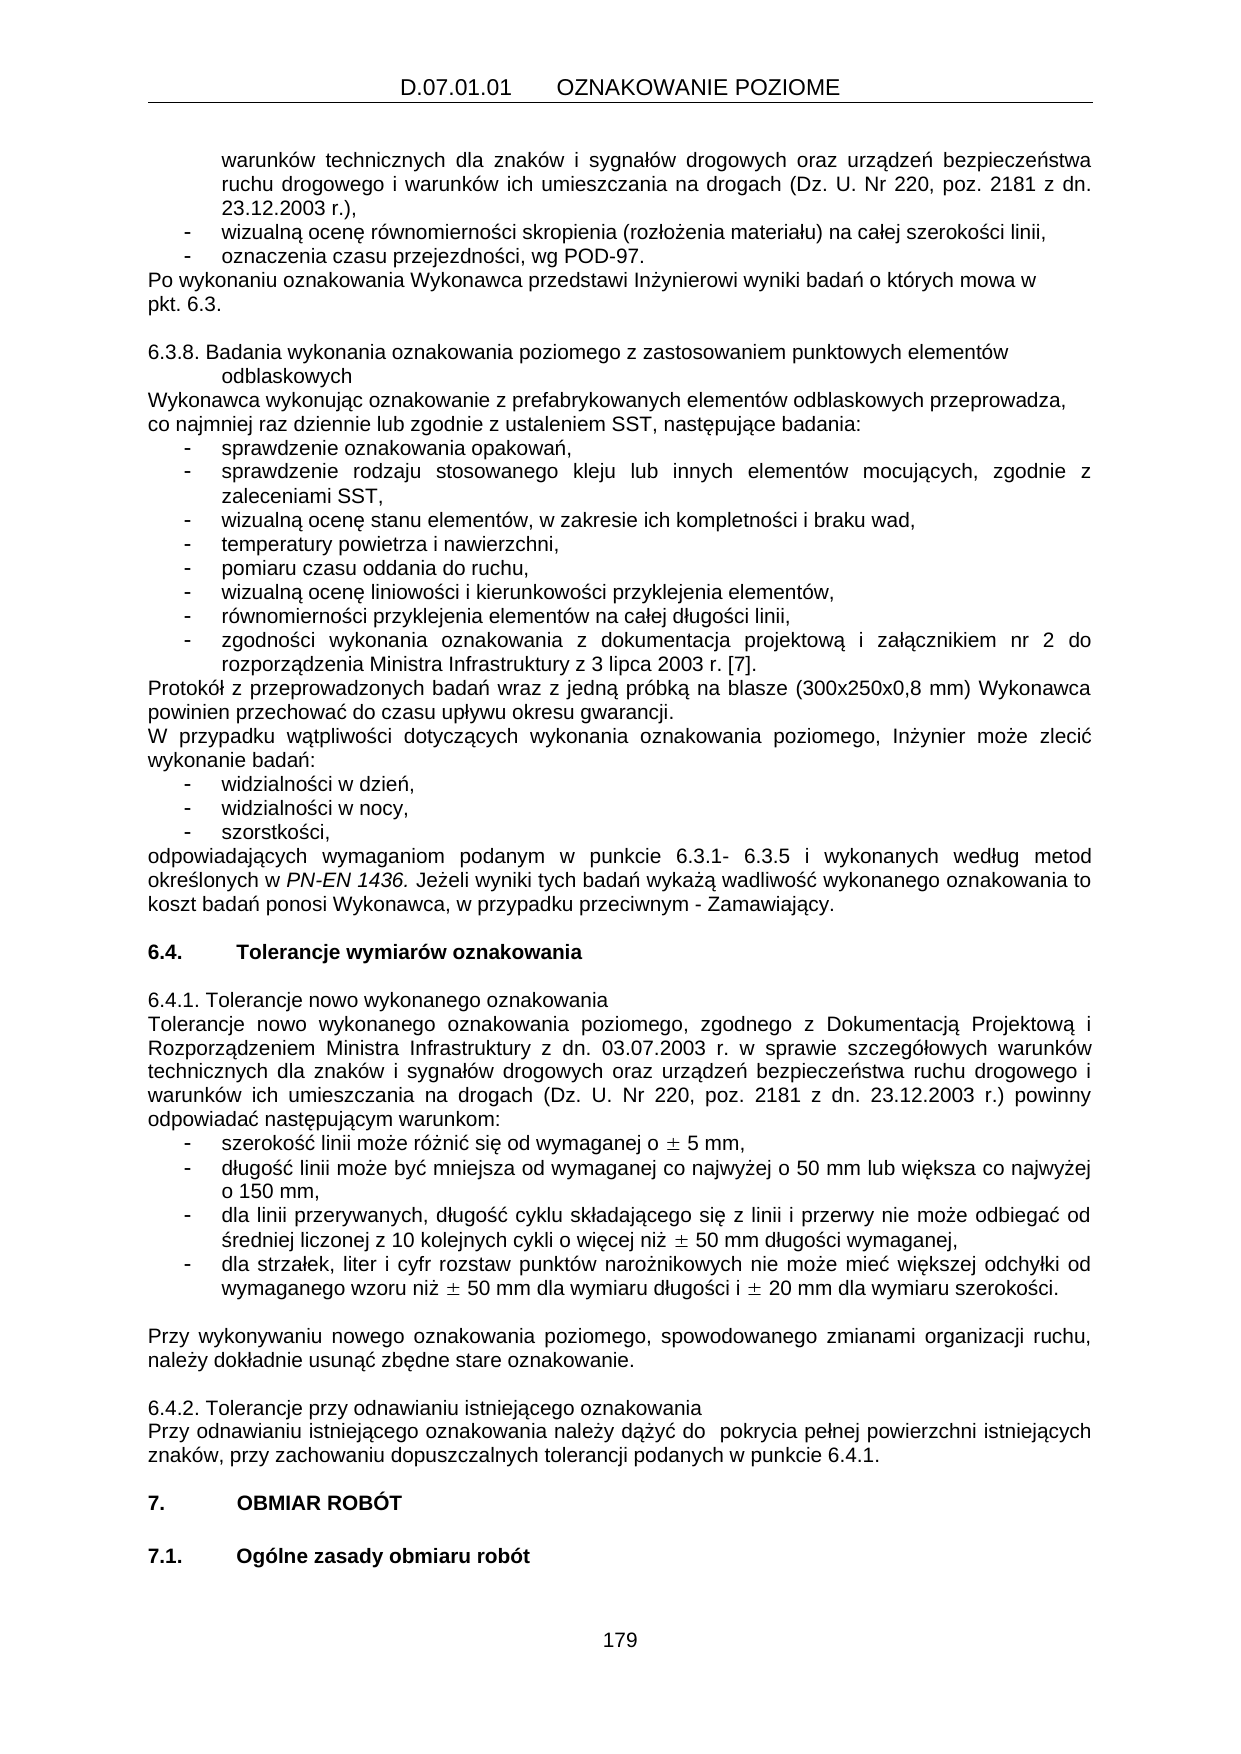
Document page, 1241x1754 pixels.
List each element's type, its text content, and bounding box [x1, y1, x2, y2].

text Przy odnawianiu istniejącego oznakowania należy dążyć do pokrycia pełnej powierzchni istniejących znaków, przy zachowaniu dopuszczalnych tolerancji podanych w punkcie 6.4.1. [148, 1419, 1093, 1467]
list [184, 148, 1093, 219]
list Wykonawca wykonując oznakowanie z prefabrykowanych elementów odblaskowych przeprowadza, co najmniej raz dziennie lub zgodnie z ustaleniem SST, następujące badania: [148, 387, 1093, 435]
text 6.3.8. Badania wykonania oznakowania poziomego z zastosowaniem punktowych elementów odblaskowych [148, 339, 1093, 387]
text W przypadku wątpliwości dotyczących wykonania oznakowania poziomego, Inżynier może zlecić wykonanie badań: [148, 724, 1093, 772]
list zgodności wykonania oznakowania z dokumentacja projektową i załącznikiem nr 2 do rozporządzenia Ministra Infrastruktury z 3 lipca 2003 r. [7]. [184, 628, 1093, 676]
list Ogólne zasady obmiaru robót [148, 1544, 1093, 1568]
list sprawdzenie rodzaju stosowanego kleju lub innych elementów mocujących, zgodnie z zaleceniami SST, [184, 459, 1093, 507]
list wizualną ocenę liniowości i kierunkowości przyklejenia elementów, [184, 579, 1093, 604]
list długość linii może być mniejsza od wymaganej co najwyżej o 50 mm lub większa co najwyżej o 150 mm, [184, 1155, 1093, 1203]
text pkt. 6.3. [148, 292, 1093, 316]
list widzialności w nocy, [184, 796, 1093, 820]
text 6.4.2. Tolerancje przy odnawianiu istniejącego oznakowania [148, 1395, 1093, 1419]
list wizualną ocenę równomierności skropienia (rozłożenia materiału) na całej szerokości linii, [184, 219, 1093, 243]
list OBMIAR ROBÓT [148, 1491, 1093, 1515]
list dla linii przerywanych, długość cyklu składającego się z linii i przerwy nie może odbiegać od średniej liczonej z 10 kolejnych cykli o więcej niż 50 mm długości wymaganej, [184, 1203, 1093, 1251]
list równomierności przyklejenia elementów na całej długości linii, [184, 604, 1093, 628]
list oznaczenia czasu przejezdności, wg POD-97. [184, 243, 1093, 268]
list widzialności w dzień, [184, 772, 1093, 796]
list dla strzałek, liter i cyfr rozstaw punktów narożnikowych nie może mieć większej odchyłki od wymaganego wzoru niż 50 mm dla wymiaru długości i 20 mm dla wymiaru szerokości. [184, 1251, 1093, 1299]
list temperatury powietrza i nawierzchni, [184, 531, 1093, 556]
text 6.4.1. Tolerancje nowo wykonanego oznakowania [148, 987, 1093, 1011]
text Tolerancje nowo wykonanego oznakowania poziomego, zgodnego z Dokumentacją Projektową i Rozporządzeniem Ministra Infrastruktury z dn. 03.07.2003 r. w sprawie szczegółowych warunków technicznych dla znaków i sygnałów drogowych oraz urządzeń bezpieczeństwa ruchu drogowego i warunków ich umieszczania na drogach (Dz. U. Nr 220, poz. 2181 z dn. 23.12.2003 r.) powinny odpowiadać następującym warunkom: [148, 1011, 1093, 1131]
text Protokół z przeprowadzonych badań wraz z jedną próbką na blasze (300x250x0,8 mm) Wykonawca powinien przechować do czasu upływu okresu gwarancji. [148, 676, 1093, 724]
list wizualną ocenę stanu elementów, w zakresie ich kompletności i braku wad, [184, 507, 1093, 531]
text Przy wykonywaniu nowego oznakowania poziomego, spowodowanego zmianami organizacji ruchu, należy dokładnie usunąć zbędne stare oznakowanie. [148, 1323, 1093, 1371]
text Po wykonaniu oznakowania Wykonawca przedstawi Inżynierowi wyniki badań o których mowa w [148, 268, 1093, 292]
text odpowiadających wymaganiom podanym w punkcie 6.3.1- 6.3.5 i wykonanych według metod określonych w PN-EN 1436. Jeżeli wyniki tych badań wykażą wadliwość wykonanego oznakowania to koszt badań ponosi Wykonawca, w przypadku przeciwnym - Zamawiający. [148, 844, 1093, 916]
list pomiaru czasu oddania do ruchu, [184, 556, 1093, 579]
list szerokość linii może różnić się od wymaganej o 5 mm, [184, 1131, 1093, 1155]
list sprawdzenie oznakowania opakowań, [184, 435, 1093, 459]
list szorstkości, [184, 820, 1093, 844]
list Tolerancje wymiarów oznakowania [148, 939, 1093, 963]
